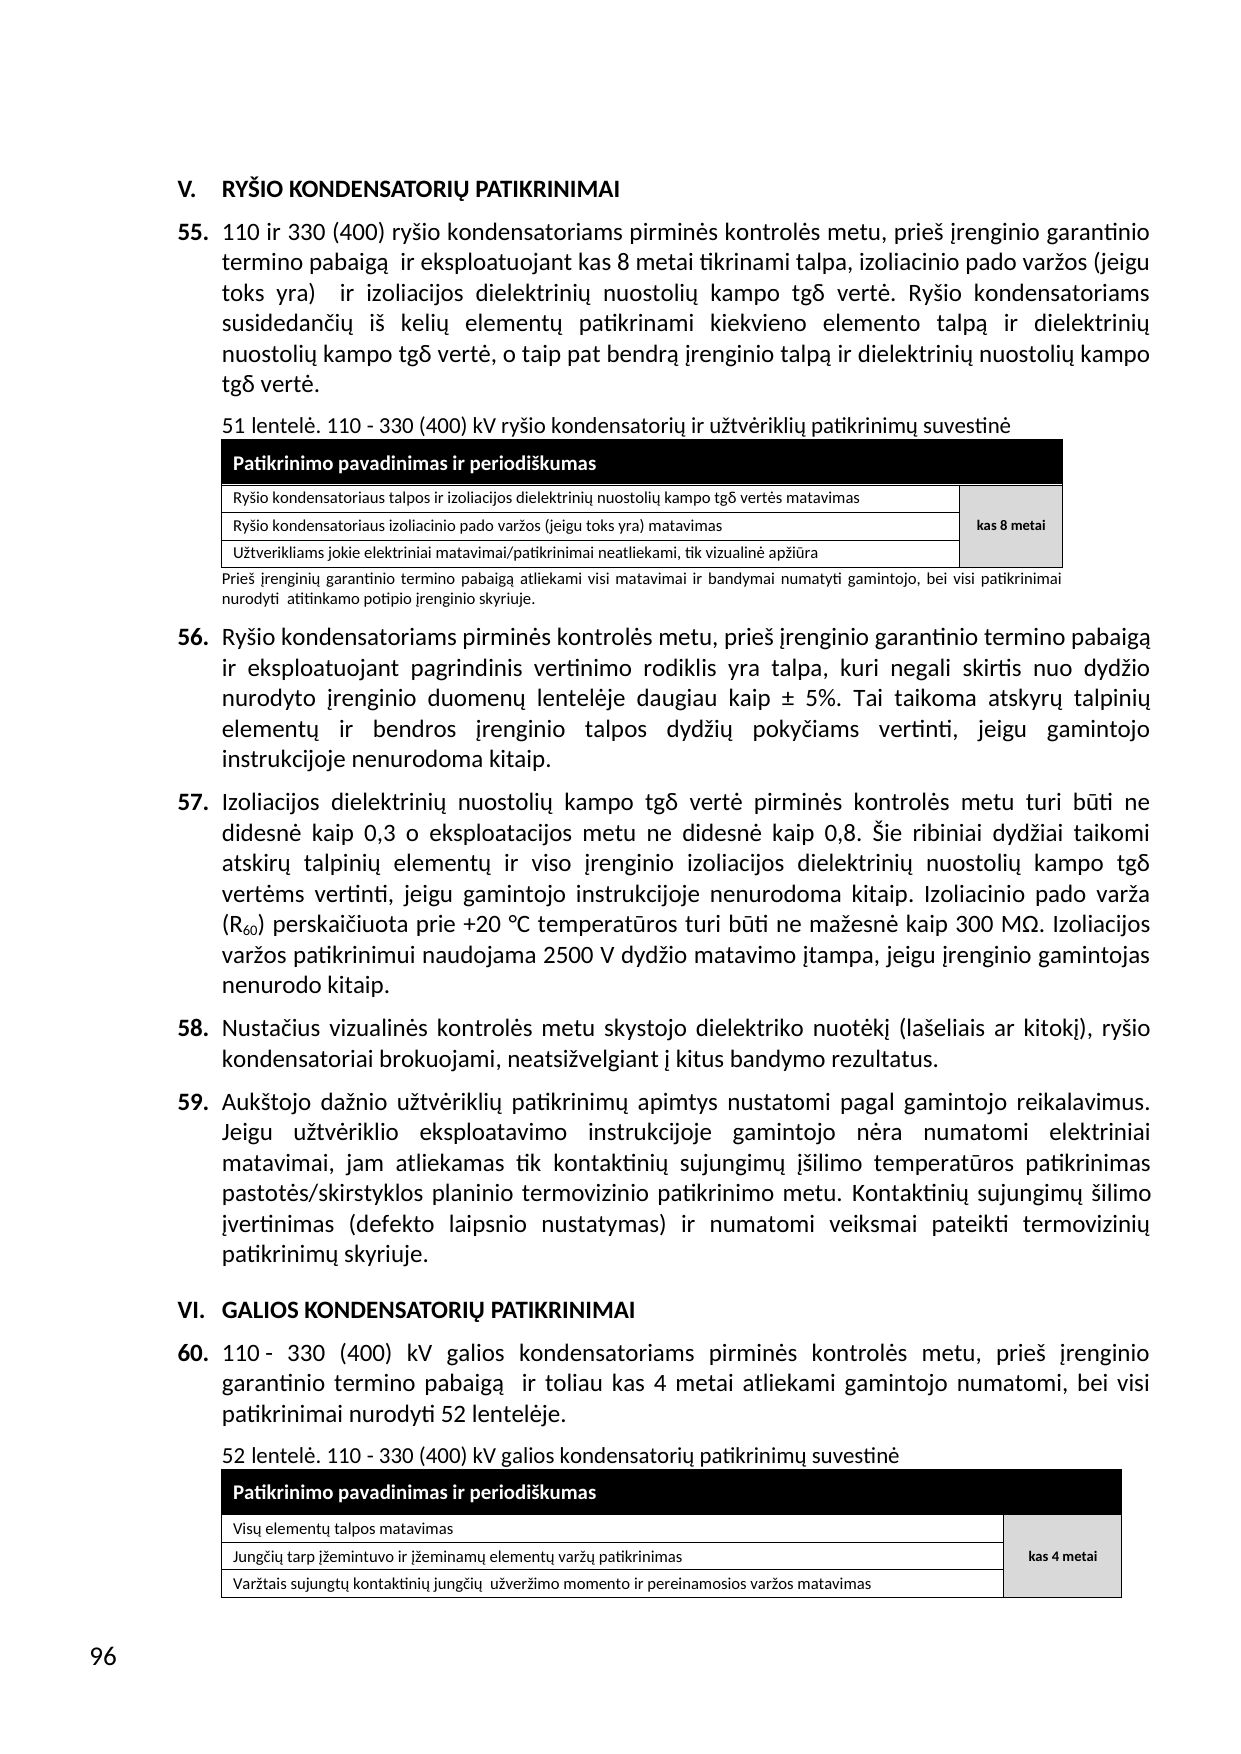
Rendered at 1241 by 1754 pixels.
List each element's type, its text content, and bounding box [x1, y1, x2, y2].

text Ryšio kondensatoriams pirminės kontrolės metu, prieš įrenginio garantinio termino pabaigą ir eksploatuojant pagrindinis vertinimo rodiklis yra talpa, kuri negali skirtis nuo dydžio nurodyto įrenginio duomenų lentelėje daugiau kaip ± 5%. Tai taikoma atskyrų talpinių elementų ir bendros įrenginio talpos dydžių pokyčiams vertinti, jeigu gamintojo instrukcijoje nenurodoma kitaip. [177, 621, 1152, 774]
text lentelė. 110 - 330 (400) kV ryšio kondensatorių ir užtvėriklių patikrinimų suvestinė [222, 411, 1152, 439]
text Nustačius vizualinės kontrolės metu skystojo dielektriko nuotėkį (lašeliais ar kitokį), ryšio kondensatoriai brokuojami, neatsižvelgiant į kitus bandymo rezultatus. [177, 1012, 1152, 1073]
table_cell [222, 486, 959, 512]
text 110 - 330 (400) kV galios kondensatoriams pirminės kontrolės metu, prieš įrenginio garantinio termino pabaigą ir toliau kas 4 metai atliekami gamintojo numatomi, bei visi patikrinimai nurodyti 52 lentelėje. [177, 1337, 1152, 1429]
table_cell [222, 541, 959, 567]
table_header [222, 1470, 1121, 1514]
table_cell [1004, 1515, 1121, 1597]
text 110 ir 330 (400) ryšio kondensatoriams pirminės kontrolės metu, prieš įrenginio garantinio termino pabaigą ir eksploatuojant kas 8 metai tikrinami talpa, izoliacinio pado varžos (jeigu toks yra) ir izoliacijos dielektrinių nuostolių kampo tgδ vertė. Ryšio kondensatoriams susidedančių iš kelių elementų patikrinami kiekvieno elemento talpą ir dielektrinių nuostolių kampo tgδ vertė, o taip pat bendrą įrenginio talpą ir dielektrinių nuostolių kampo tgδ vertė. [177, 216, 1152, 399]
text Izoliacijos dielektrinių nuostolių kampo tgδ vertė pirminės kontrolės metu turi būti ne didesnė kaip 0,3 o eksploatacijos metu ne didesnė kaip 0,8. Šie ribiniai dydžiai taikomi atskirų talpinių elementų ir viso įrenginio izoliacijos dielektrinių nuostolių kampo tgδ vertėms vertinti, jeigu gamintojo instrukcijoje nenurodoma kitaip. Izoliacinio pado varža (R60) perskaičiuota prie +20 °C temperatūros turi būti ne mažesnė kaip 300 MΩ. Izoliacijos varžos patikrinimui naudojama 2500 V dydžio matavimo įtampa, jeigu įrenginio gamintojas nenurodo kitaip. [177, 786, 1152, 1000]
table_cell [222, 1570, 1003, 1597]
text Aukštojo dažnio užtvėriklių patikrinimų apimtys nustatomi pagal gamintojo reikalavimus. Jeigu užtvėriklio eksploatavimo instrukcijoje gamintojo nėra numatomi elektriniai matavimai, jam atliekamas tik kontaktinių sujungimų įšilimo temperatūros patikrinimas pastotės/skirstyklos planinio termovizinio patikrinimo metu. Kontaktinių sujungimų šilimo įvertinimas (defekto laipsnio nustatymas) ir numatomi veiksmai pateikti termovizinių patikrinimų skyriuje. [177, 1086, 1152, 1269]
subtitle RYŠIO KONDENSATORIŲ PATIKRINIMAI [177, 173, 1152, 203]
subtitle GALIOS KONDENSATORIŲ PATIKRINIMAI [177, 1294, 1152, 1324]
text Prieš įrenginių garantinio termino pabaigą atliekami visi matavimai ir bandymai numatyti gamintojo, bei visi patikrinimai nurodyti atitinkamo potipio įrenginio skyriuje. [222, 568, 1063, 609]
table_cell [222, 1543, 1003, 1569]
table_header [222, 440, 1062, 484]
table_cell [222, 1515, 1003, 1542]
text lentelė. 110 - 330 (400) kV galios kondensatorių patikrinimų suvestinė [222, 1441, 1152, 1469]
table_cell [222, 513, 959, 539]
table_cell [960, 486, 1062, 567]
